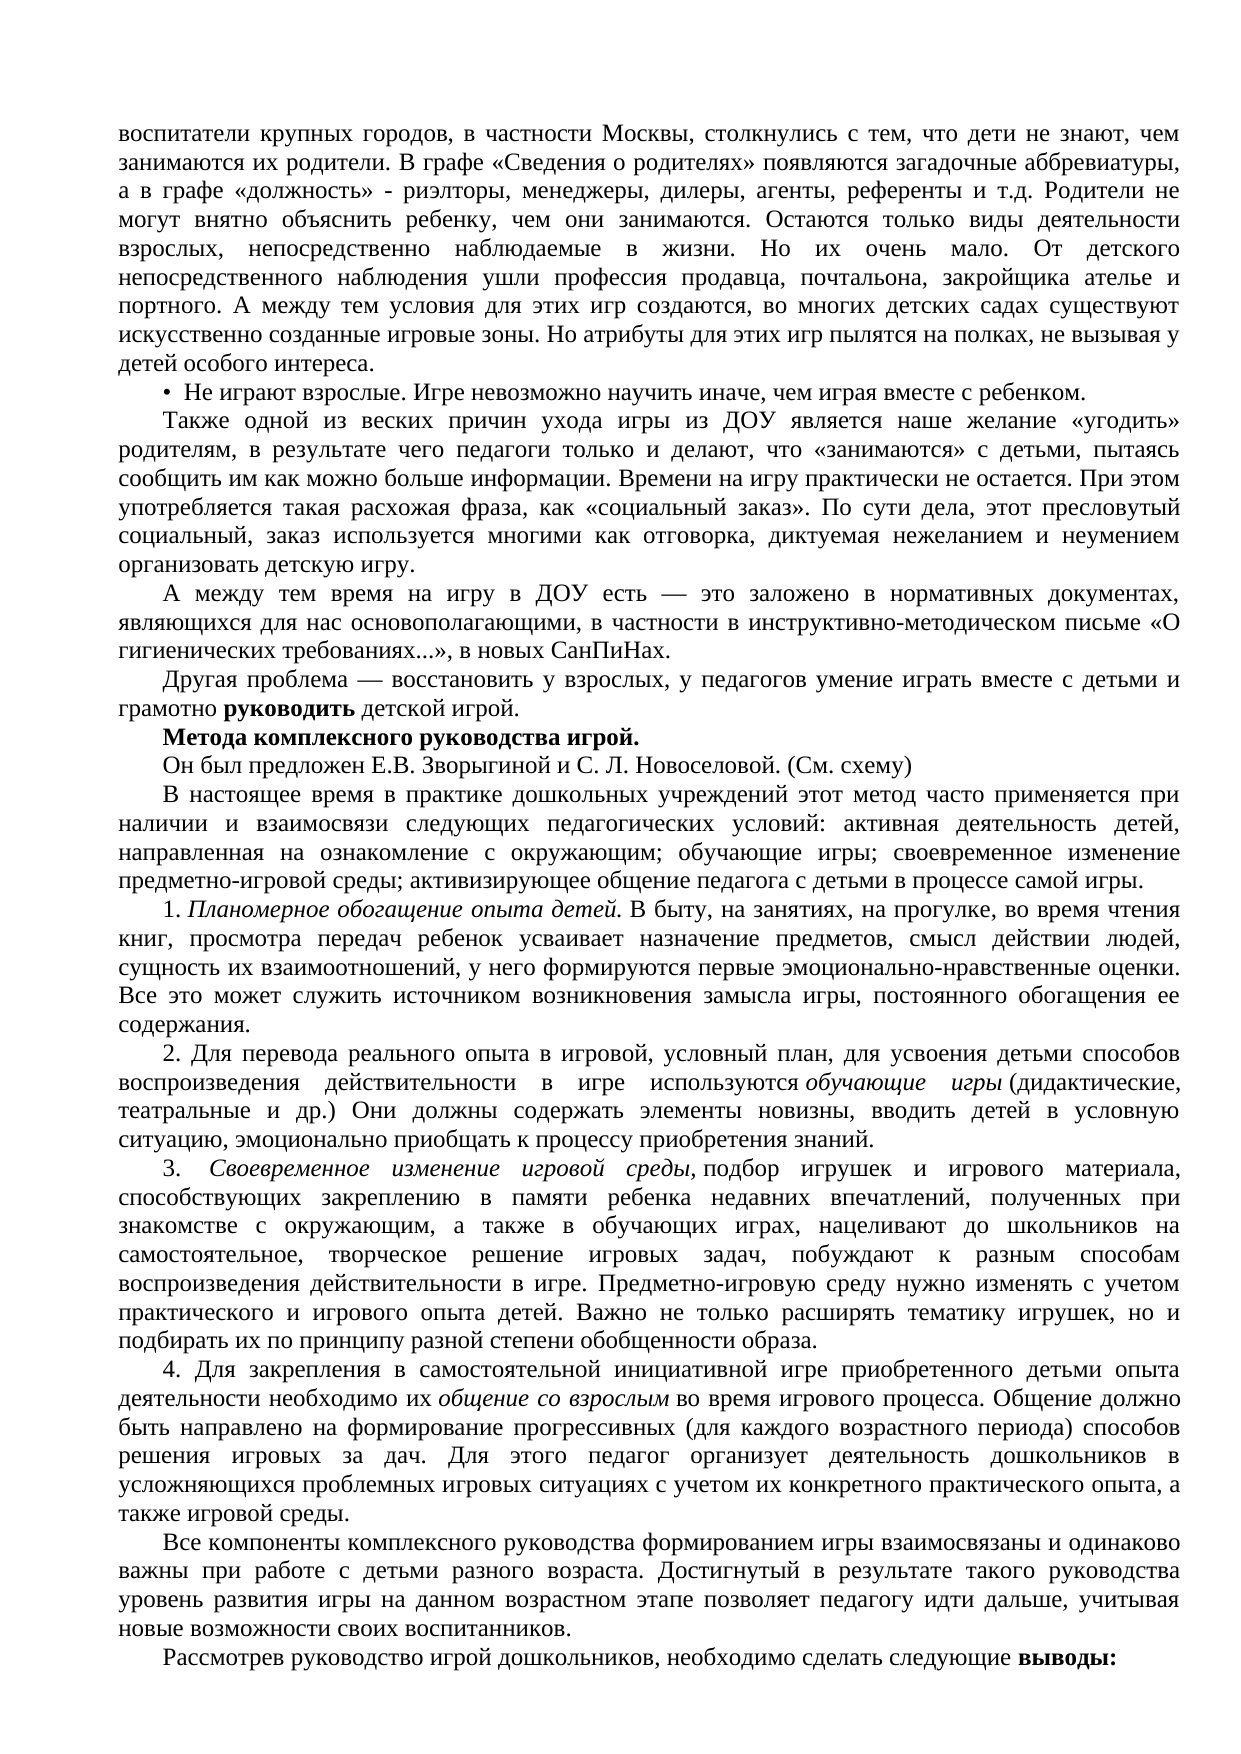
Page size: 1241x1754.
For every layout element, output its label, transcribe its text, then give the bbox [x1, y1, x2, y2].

text В настоящее время в практике дошкольных учреждений этот метод часто применяется при наличии и взаимосвязи следующих педагогических условий: активная деятельность детей, направленная на ознакомление с окружающим; обучающие игры; своевременное изменение предметно-игровой среды; активизирующее общение педагога с детьми в процессе самой игры. [118, 779, 1181, 894]
text Также одной из веских причин ухода игры из ДОУ является наше желание «угодить» родителям, в результате чего педагоги только и делают, что «занимаются» с детьми, пытаясь сообщить им как можно больше информации. Времени на игру практически не остается. При этом употребляется такая расхожая фраза, как «социальный заказ». По сути дела, этот пресловутый социальный, заказ используется многими как отговорка, диктуемая нежеланием и неумением организовать детскую игру. [118, 406, 1181, 578]
text Рассмотрев руководство игрой дошкольников, необходимо сделать следующие выводы: [118, 1642, 1181, 1671]
text А между тем время на игру в ДОУ есть — это заложено в нормативных документах, являющихся для нас основополагающими, в частности в инструктивно-методическом письме «О гигиенических требованиях...», в новых СанПиНах. [118, 578, 1181, 664]
text 1. Планомерное обогащение опыта детей. В быту, на занятиях, на прогулке, во время чтения книг, просмотра передач ребенок усваивает назначение предметов, смысл действии людей, сущность их взаимоотношений, у него формируются первые эмоционально-нравственные оценки. Все это может служить источником возникновения замысла игры, постоянного обогащения ее содержания. [118, 894, 1181, 1038]
text Другая проблема — восстановить у взрослых, у педагогов умение играть вместе с детьми и грамотно руководить детской игрой. [118, 664, 1181, 722]
text 2. Для перевода реального опыта в игровой, условный план, для усвоения детьми способов воспроизведения действительности в игре используются обучающие игры (дидактические, театральные и др.) Они должны содержать элементы новизны, вводить детей в условную ситуацию, эмоционально приобщать к процессу приобретения знаний. [118, 1038, 1181, 1153]
text Метода комплексного руководства игрой. [118, 722, 1181, 751]
text • Не играют взрослые. Игре невозможно научить иначе, чем играя вместе с ребенком. [118, 377, 1181, 406]
text Он был предложен Е.В. Зворыгиной и С. Л. Новоселовой. (См. схему) [118, 751, 1181, 779]
text Все компоненты комплексного руководства формированием игры взаимосвязаны и одинаково важны при работе с детьми разного возраста. Достигнутый в результате такого руководства уровень развития игры на данном возрастном этапе позволяет педагогу идти дальше, учитывая новые возможности своих воспитанников. [118, 1527, 1181, 1642]
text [118, 118, 1181, 377]
text 4. Для закрепления в самостоятельной инициативной игре приобретенного детьми опыта деятельности необходимо их общение со взрослым во время игрового процесса. Общение должно быть направлено на формирование прогрессивных (для каждого возрастного периода) способов решения игровых за дач. Для этого педагог организует деятельность дошкольников в усложняющихся проблемных игровых ситуациях с учетом их конкретного практического опыта, а также игровой среды. [118, 1354, 1181, 1527]
text 3. Своевременное изменение игровой среды, подбор игрушек и игрового материала, способствующих закреплению в памяти ребенка недавних впечатлений, полученных при знакомстве с окружающим, а также в обучающих играх, нацеливают до школьников на самостоятельное, творческое решение игровых задач, побуждают к разным способам воспроизведения действительности в игре. Предметно-игровую среду нужно изменять с учетом практического и игрового опыта детей. Важно не только расширять тематику игрушек, но и подбирать их по принципу разной степени обобщенности образа. [118, 1153, 1181, 1354]
